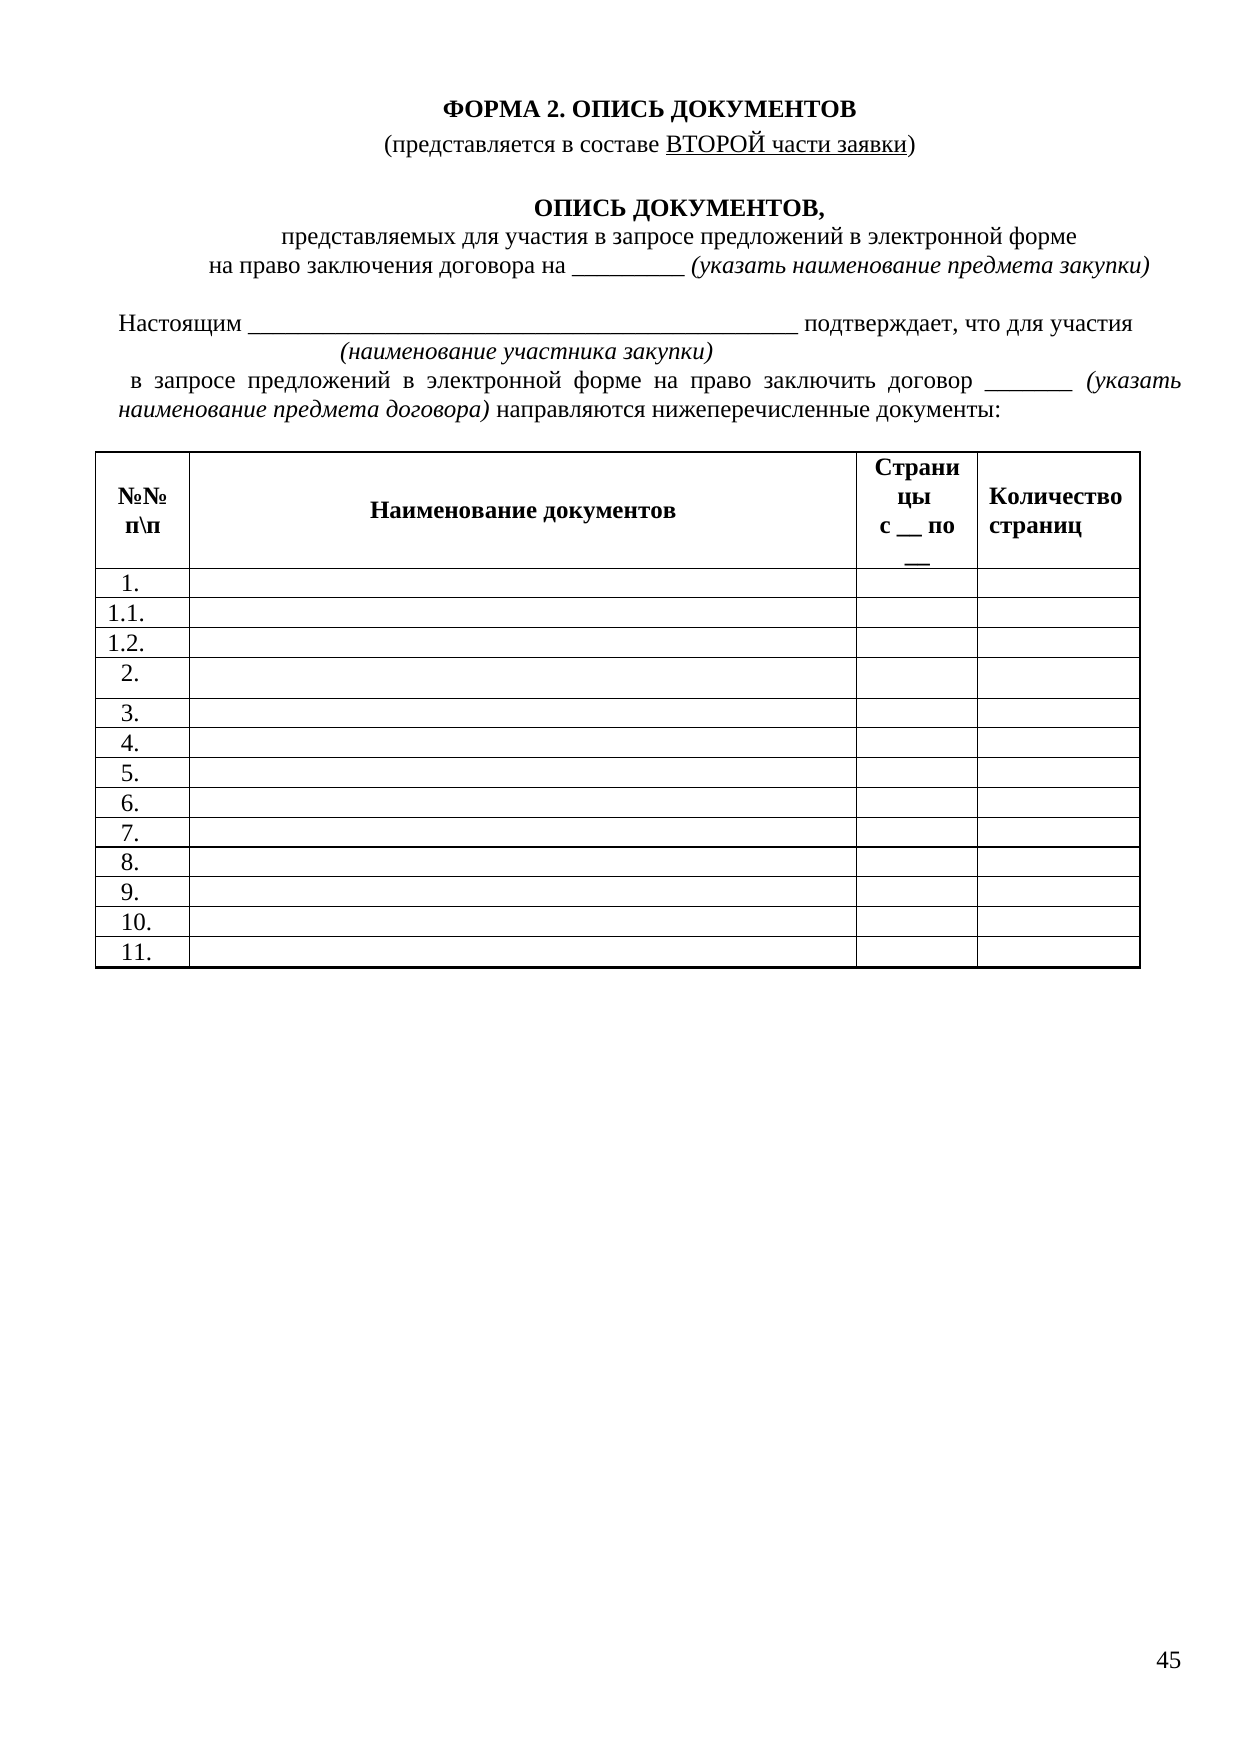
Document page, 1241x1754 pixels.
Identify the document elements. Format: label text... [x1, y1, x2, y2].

table_cell [978, 818, 1139, 846]
table_cell [96, 937, 189, 966]
table_cell [96, 907, 189, 936]
table_cell [190, 937, 856, 966]
table_cell [857, 598, 977, 627]
text в запросе предложений в электронной форме на право заключить договор _______ (указать наименование предмета договора) направляются нижеперечисленные документы: [118, 365, 1181, 423]
table_cell [978, 937, 1139, 966]
table_cell [96, 728, 189, 757]
table_cell [978, 907, 1139, 936]
text (представляется в составе ВТОРОЙ части заявки) [118, 129, 1181, 158]
table_cell [96, 758, 189, 787]
table_cell [190, 877, 856, 906]
table_cell [978, 728, 1139, 757]
table_cell [857, 628, 977, 657]
table_cell [190, 758, 856, 787]
table_cell [96, 877, 189, 906]
table_header №№ п\п [96, 453, 189, 567]
table_cell [978, 628, 1139, 657]
table_cell [857, 848, 977, 876]
table_cell [857, 937, 977, 966]
table_cell [190, 569, 856, 597]
text (наименование участника закупки) [118, 336, 1181, 365]
table_cell [96, 628, 189, 657]
table_cell [978, 699, 1139, 727]
table_cell [978, 848, 1139, 876]
table_cell [857, 788, 977, 817]
table_cell [190, 658, 856, 697]
table_cell [857, 569, 977, 597]
text ФОРМА 2. ОПИСЬ ДОКУМЕНТОВ [118, 94, 1181, 123]
table_cell [190, 628, 856, 657]
table_cell [978, 598, 1139, 627]
table_cell [978, 788, 1139, 817]
table_cell [190, 598, 856, 627]
table_header Наименование документов [190, 453, 856, 567]
table_cell [857, 818, 977, 846]
table_cell [857, 728, 977, 757]
text ОПИСЬ ДОКУМЕНТОВ, [118, 193, 1181, 221]
table_cell [96, 658, 189, 697]
table_cell [857, 699, 977, 727]
table_cell [978, 569, 1139, 597]
table_header Количество страниц [978, 453, 1139, 567]
table_cell [978, 658, 1139, 697]
text Настоящим ____________________________________________ подтверждает, что для участия [118, 308, 1181, 336]
text представляемых для участия в запросе предложений в электронной форме [118, 221, 1181, 250]
table_cell [96, 699, 189, 727]
table_header Страницы с __ по __ [857, 453, 977, 567]
table_cell [857, 758, 977, 787]
table_cell [857, 658, 977, 697]
table_cell [190, 848, 856, 876]
table_cell [96, 788, 189, 817]
table_cell [190, 728, 856, 757]
table_cell [96, 598, 189, 627]
table_cell [96, 818, 189, 846]
table_cell [857, 907, 977, 936]
table_cell [96, 569, 189, 597]
text на право заключения договора на _________ (указать наименование предмета закупки) [118, 250, 1181, 279]
table_cell [190, 788, 856, 817]
table_cell [190, 699, 856, 727]
table_cell [96, 848, 189, 876]
table_cell [190, 907, 856, 936]
table_cell [978, 877, 1139, 906]
table_cell [857, 877, 977, 906]
table_cell [190, 818, 856, 846]
table_cell [978, 758, 1139, 787]
